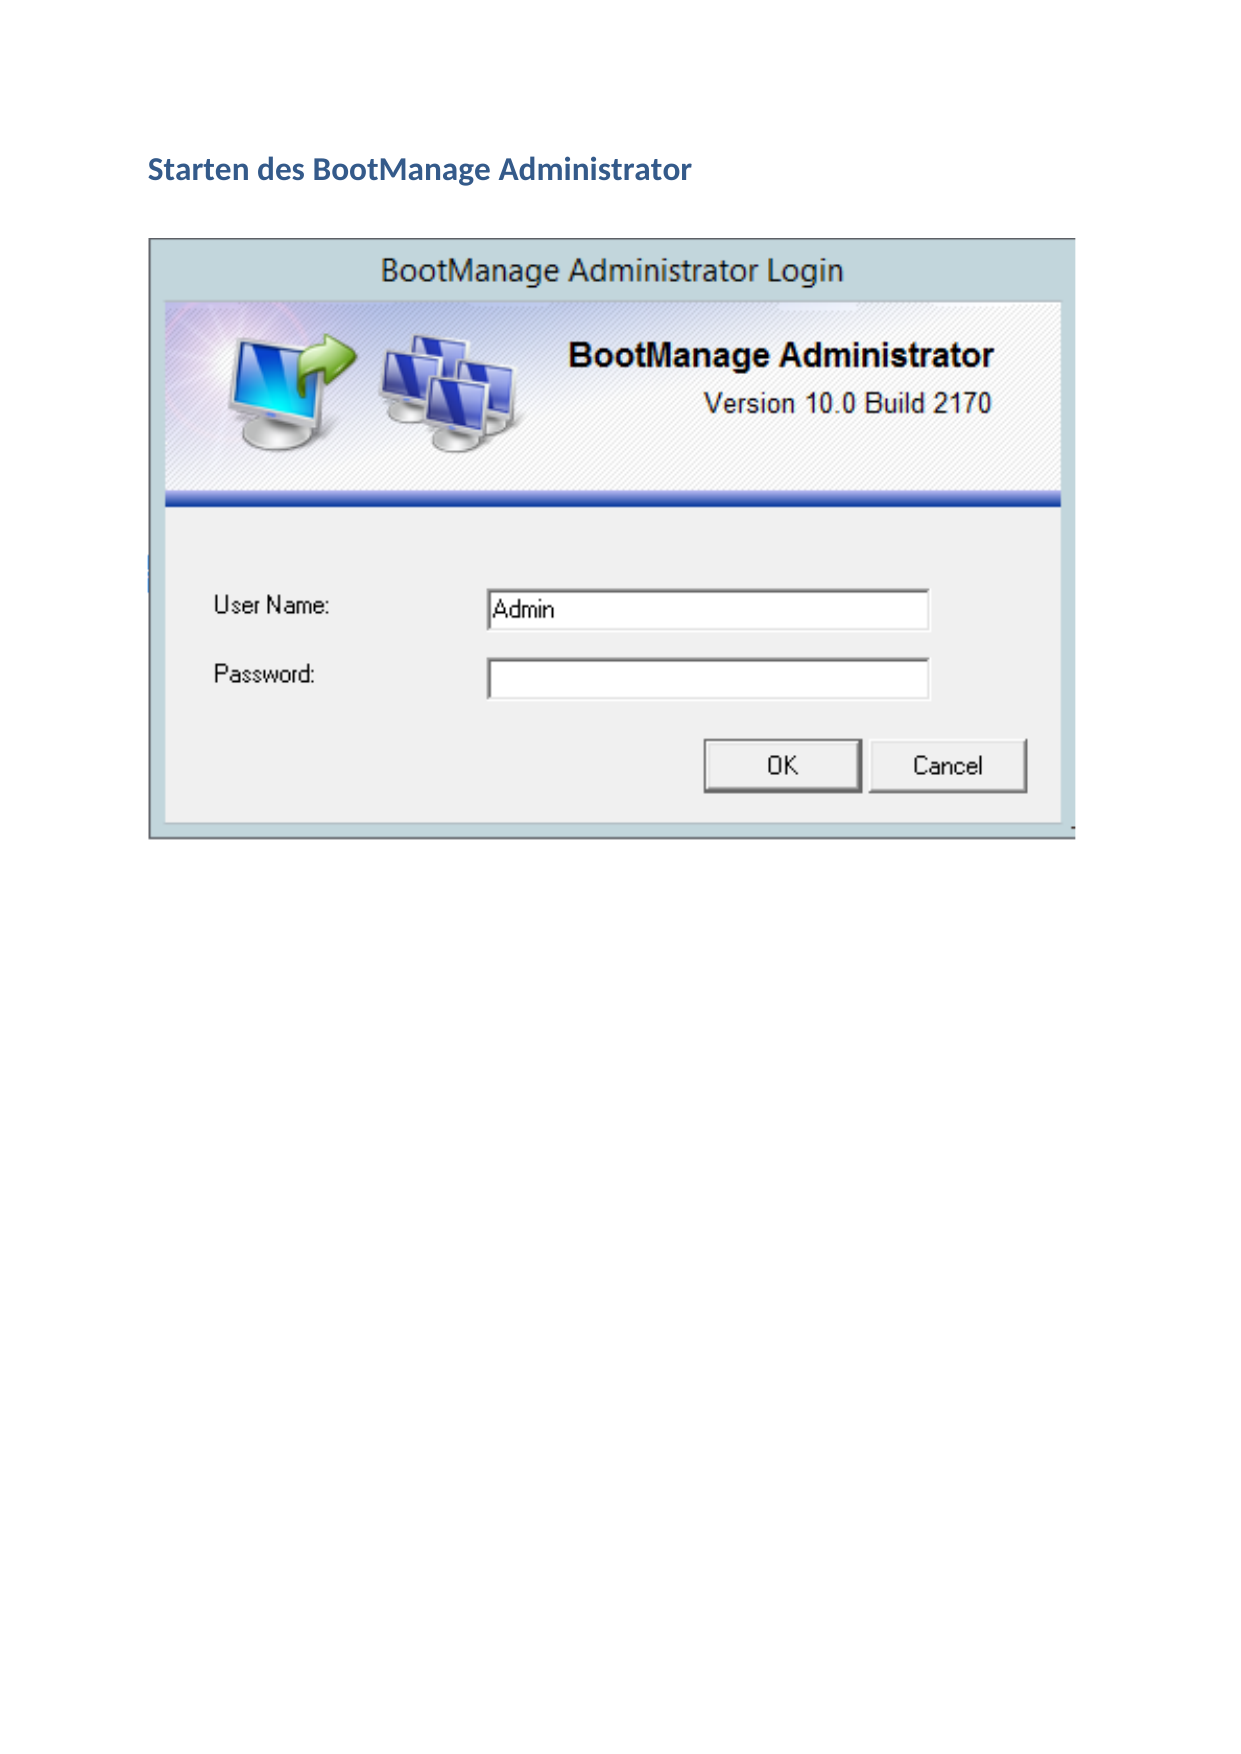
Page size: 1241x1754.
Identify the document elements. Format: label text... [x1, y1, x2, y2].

picture [147, 238, 1076, 846]
subtitle Starten des BootManage Administrator [148, 148, 1093, 188]
